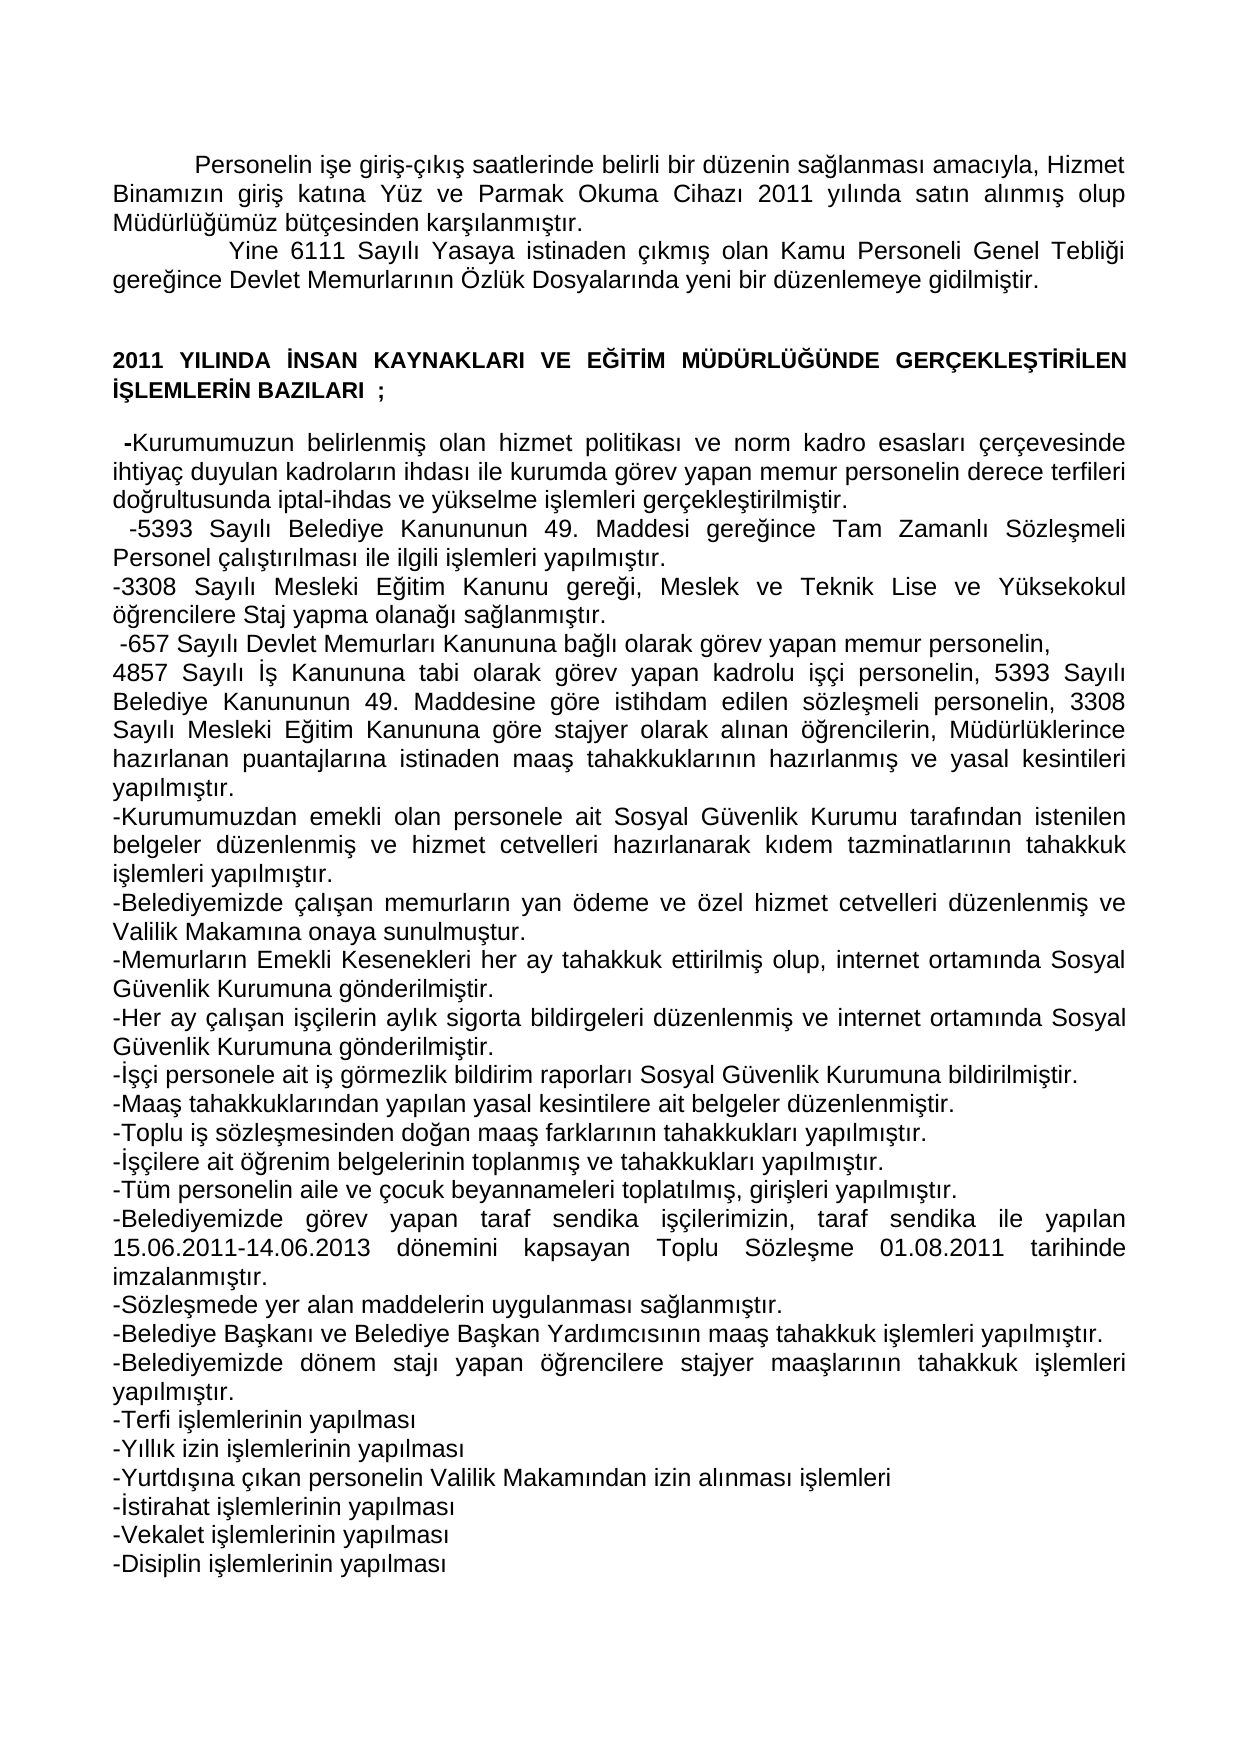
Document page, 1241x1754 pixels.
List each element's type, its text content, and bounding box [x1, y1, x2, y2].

text -Yurtdışına çıkan personelin Valilik Makamından izin alınması işlemleri [112, 1463, 1128, 1492]
text -Her ay çalışan işçilerin aylık sigorta bildirgeleri düzenlenmiş ve internet ortamında Sosyal Güvenlik Kurumuna gönderilmiştir. [112, 1003, 1128, 1061]
text -Belediyemizde çalışan memurların yan ödeme ve özel hizmet cetvelleri düzenlenmiş ve Valilik Makamına onaya sunulmuştur. [112, 888, 1128, 946]
text -Vekalet işlemlerinin yapılması [112, 1521, 1128, 1549]
text -Kurumumuzdan emekli olan personele ait Sosyal Güvenlik Kurumu tarafından istenilen belgeler düzenlenmiş ve hizmet cetvelleri hazırlanarak kıdem tazminatlarının tahakkuk işlemleri yapılmıştır. [112, 802, 1128, 888]
text -Kurumumuzun belirlenmiş olan hizmet politikası ve norm kadro esasları çerçevesinde ihtiyaç duyulan kadroların ihdası ile kurumda görev yapan memur personelin derece terfileri doğrultusunda iptal-ihdas ve yükselme işlemleri gerçekleştirilmiştir. [112, 428, 1128, 514]
text -Sözleşmede yer alan maddelerin uygulanması sağlanmıştır. [112, 1291, 1128, 1319]
text -Maaş tahakkuklarından yapılan yasal kesintilere ait belgeler düzenlenmiştir. [112, 1089, 1128, 1118]
text Yine 6111 Sayılı Yasaya istinaden çıkmış olan Kamu Personeli Genel Tebliği gereğince Devlet Memurlarının Özlük Dosyalarında yeni bir düzenlemeye gidilmiştir. [112, 236, 1128, 294]
text -3308 Sayılı Mesleki Eğitim Kanunu gereği, Meslek ve Teknik Lise ve Yüksekokul öğrencilere Staj yapma olanağı sağlanmıştır. [112, 572, 1128, 629]
text -Tüm personelin aile ve çocuk beyannameleri toplatılmış, girişleri yapılmıştır. [112, 1176, 1128, 1204]
text Personelin işe giriş-çıkış saatlerinde belirli bir düzenin sağlanması amacıyla, Hizmet Binamızın giriş katına Yüz ve Parmak Okuma Cihazı 2011 yılında satın alınmış olup Müdürlüğümüz bütçesinden karşılanmıştır. [112, 150, 1128, 236]
text -5393 Sayılı Belediye Kanununun 49. Maddesi gereğince Tam Zamanlı Sözleşmeli Personel çalıştırılması ile ilgili işlemleri yapılmıştır. [112, 514, 1128, 572]
text 2011 YILINDA İNSAN KAYNAKLARI VE EĞİTİM MÜDÜRLÜĞÜNDE GERÇEKLEŞTİRİLEN İŞLEMLERİN BAZILARI ; [112, 347, 1128, 403]
text -İşçilere ait öğrenim belgelerinin toplanmış ve tahakkukları yapılmıştır. [112, 1147, 1128, 1176]
text -İşçi personele ait iş görmezlik bildirim raporları Sosyal Güvenlik Kurumuna bildirilmiştir. [112, 1061, 1128, 1089]
text -Belediye Başkanı ve Belediye Başkan Yardımcısının maaş tahakkuk işlemleri yapılmıştır. [112, 1319, 1128, 1348]
text -Memurların Emekli Kesenekleri her ay tahakkuk ettirilmiş olup, internet ortamında Sosyal Güvenlik Kurumuna gönderilmiştir. [112, 946, 1128, 1003]
text -Belediyemizde dönem stajı yapan öğrencilere stajyer maaşlarının tahakkuk işlemleri yapılmıştır. [112, 1348, 1128, 1406]
text 4857 Sayılı İş Kanununa tabi olarak görev yapan kadrolu işçi personelin, 5393 Sayılı Belediye Kanununun 49. Maddesine göre istihdam edilen sözleşmeli personelin, 3308 Sayılı Mesleki Eğitim Kanununa göre stajyer olarak alınan öğrencilerin, Müdürlüklerince hazırlanan puantajlarına istinaden maaş tahakkuklarının hazırlanmış ve yasal kesintileri yapılmıştır. [112, 658, 1128, 802]
text -İstirahat işlemlerinin yapılması [112, 1492, 1128, 1521]
text -Yıllık izin işlemlerinin yapılması [112, 1434, 1128, 1463]
text -Disiplin işlemlerinin yapılması [112, 1549, 1128, 1578]
text -657 Sayılı Devlet Memurları Kanununa bağlı olarak görev yapan memur personelin, [112, 629, 1128, 658]
text -Toplu iş sözleşmesinden doğan maaş farklarının tahakkukları yapılmıştır. [112, 1118, 1128, 1147]
text -Belediyemizde görev yapan taraf sendika işçilerimizin, taraf sendika ile yapılan 15.06.2011-14.06.2013 dönemini kapsayan Toplu Sözleşme 01.08.2011 tarihinde imzalanmıştır. [112, 1204, 1128, 1291]
text -Terfi işlemlerinin yapılması [112, 1406, 1128, 1434]
